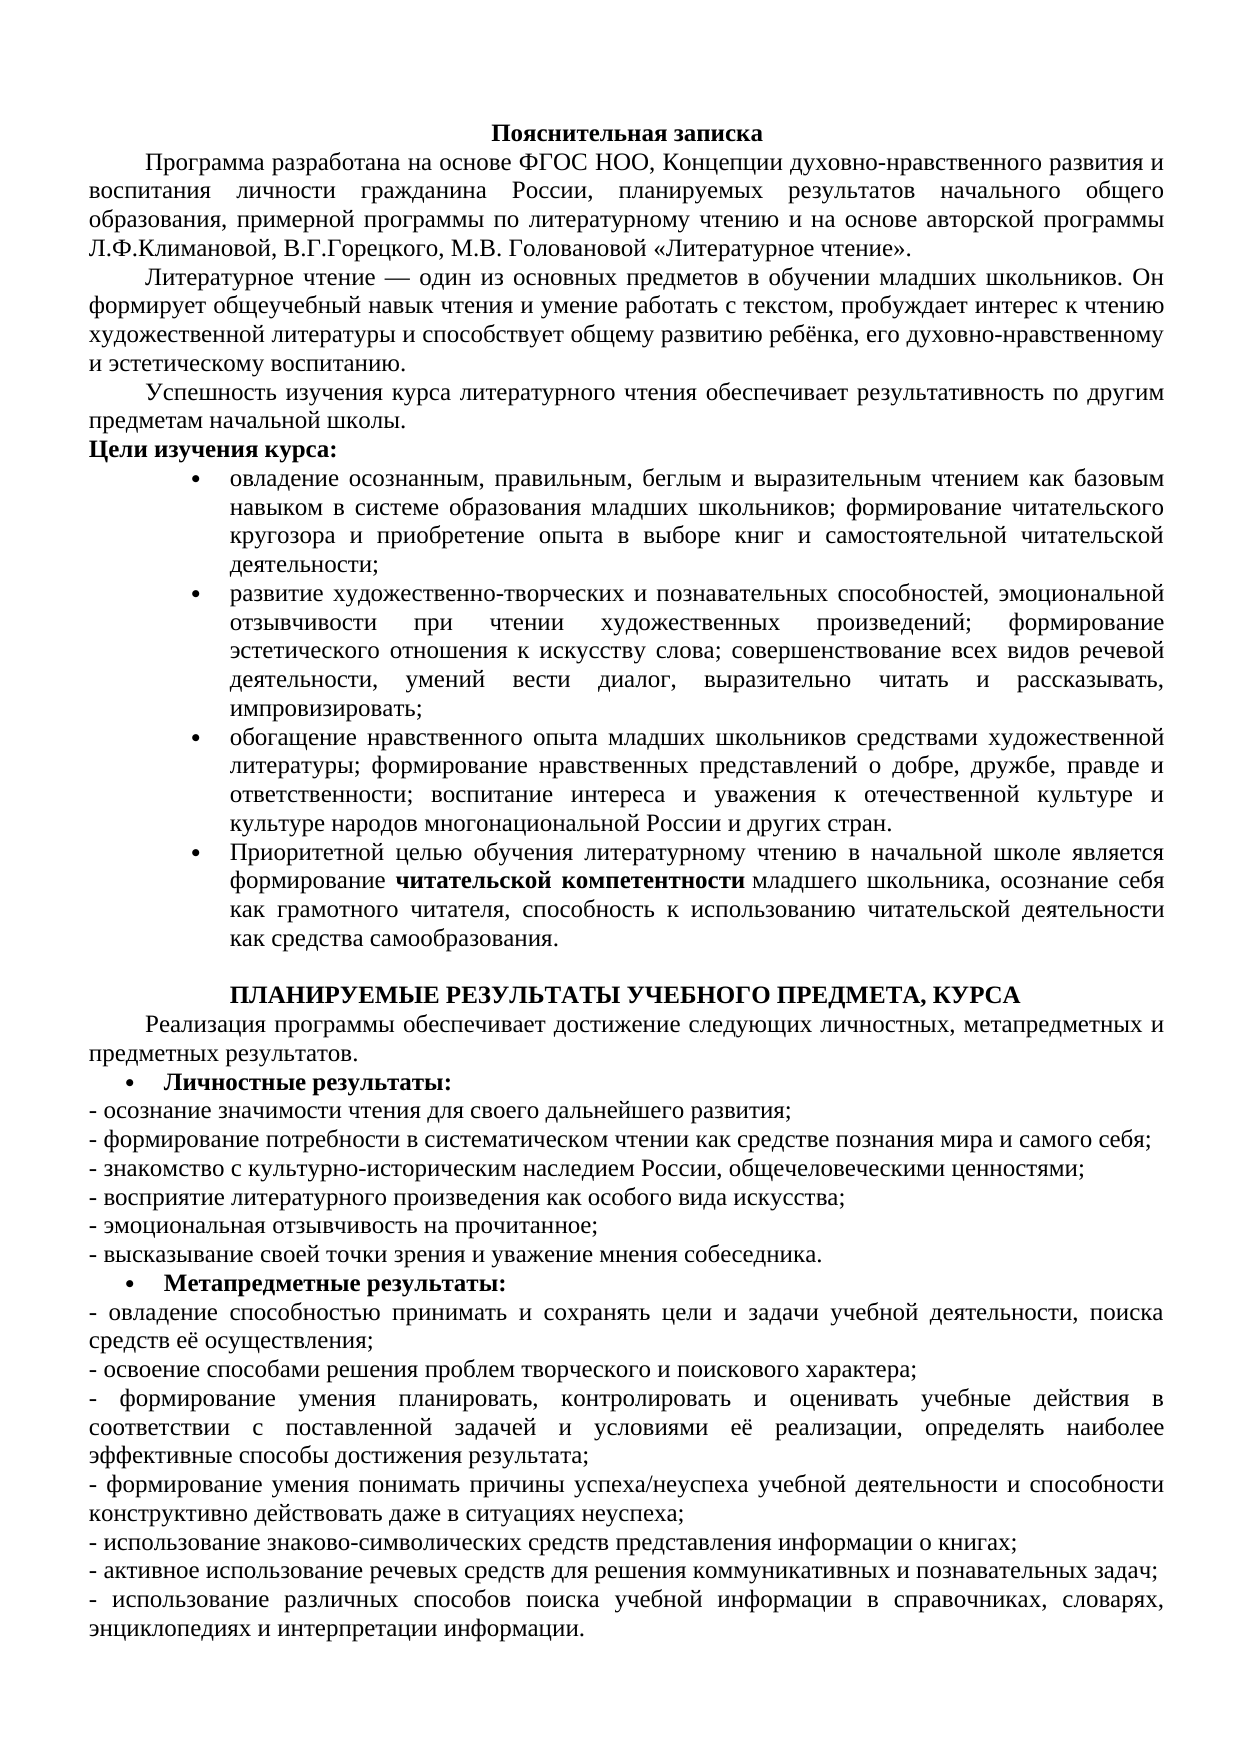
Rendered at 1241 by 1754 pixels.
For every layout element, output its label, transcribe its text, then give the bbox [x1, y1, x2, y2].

text Цели изучения курса: [89, 434, 1165, 463]
text - активное использование речевых средств для решения коммуникативных и познавательных задач; [89, 1556, 1165, 1584]
text - использование знаково-символических средств представления информации о книгах; [89, 1527, 1165, 1556]
list развитие художественно-творческих и познавательных способностей, эмоциональной отзывчивости при чтении художественных произведений; формирование эстетического отношения к искусству слова; совершенствование всех видов речевой деятельности, умений вести диалог, выразительно читать и рассказывать, импровизировать; [192, 578, 1165, 722]
list Приоритетной целью обучения литературному чтению в начальной школе является формирование читательской компетентности младшего школьника, осознание себя как грамотного читателя, способность к использованию читательской деятельности как средства самообразования. [192, 837, 1165, 952]
text - использование различных способов поиска учебной информации в справочниках, словарях, энциклопедиях и интерпретации информации. [89, 1584, 1165, 1642]
text Успешность изучения курса литературного чтения обеспечивает результативность по другим предметам начальной школы. [89, 377, 1165, 434]
text - знакомство с культурно-историческим наследием России, общечеловеческими ценностями; [89, 1153, 1165, 1182]
text - осознание значимости чтения для своего дальнейшего развития; [89, 1096, 1165, 1124]
list Личностные результаты: [126, 1067, 1165, 1096]
list овладение осознанным, правильным, беглым и выразительным чтением как базовым навыком в системе образования младших школьников; формирование читательского кругозора и приобретение опыта в выборе книг и самостоятельной читательской деятельности; [192, 463, 1165, 578]
text - овладение способностью принимать и сохранять цели и задачи учебной деятельности, поиска средств её осуществления; [89, 1297, 1165, 1354]
list Метапредметные результаты: [126, 1268, 1165, 1297]
list обогащение нравственного опыта младших школьников средствами художественной литературы; формирование нравственных представлений о добре, дружбе, правде и ответственности; воспитание интереса и уважения к отечественной культуре и культуре народов многонациональной России и других стран. [192, 722, 1165, 837]
text ПЛАНИРУЕМЫЕ РЕЗУЛЬТАТЫ УЧЕБНОГО ПРЕДМЕТА, КУРСА [229, 981, 1165, 1009]
text - формирование умения понимать причины успеха/неуспеха учебной деятельности и способности конструктивно действовать даже в ситуациях неуспеха; [89, 1469, 1165, 1527]
text - освоение способами решения проблем творческого и поискового характера; [89, 1354, 1165, 1383]
text - восприятие литературного произведения как особого вида искусства; [89, 1182, 1165, 1211]
text Реализация программы обеспечивает достижение следующих личностных, метапредметных и предметных результатов. [89, 1009, 1165, 1067]
text - формирование умения планировать, контролировать и оценивать учебные действия в соответствии с поставленной задачей и условиями её реализации, определять наиболее эффективные способы достижения результата; [89, 1383, 1165, 1469]
text - формирование потребности в систематическом чтении как средстве познания мира и самого себя; [89, 1124, 1165, 1153]
text - эмоциональная отзывчивость на прочитанное; [89, 1211, 1165, 1239]
text - высказывание своей точки зрения и уважение мнения собеседника. [89, 1239, 1165, 1268]
text Пояснительная записка [89, 118, 1165, 147]
text Программа разработана на основе ФГОС НОО, Концепции духовно-нравственного развития и воспитания личности гражданина России, планируемых результатов начального общего образования, примерной программы по литературному чтению и на основе авторской программы Л.Ф.Климановой, В.Г.Горецкого, М.В. Головановой «Литературное чтение». [89, 147, 1165, 262]
text Литературное чтение — один из основных предметов в обучении младших школьников. Он формирует общеучебный навык чтения и умение работать с текстом, пробуждает интерес к чтению художественной литературы и способствует общему развитию ребёнка, его духовно-нравственному и эстетическому воспитанию. [89, 262, 1165, 377]
